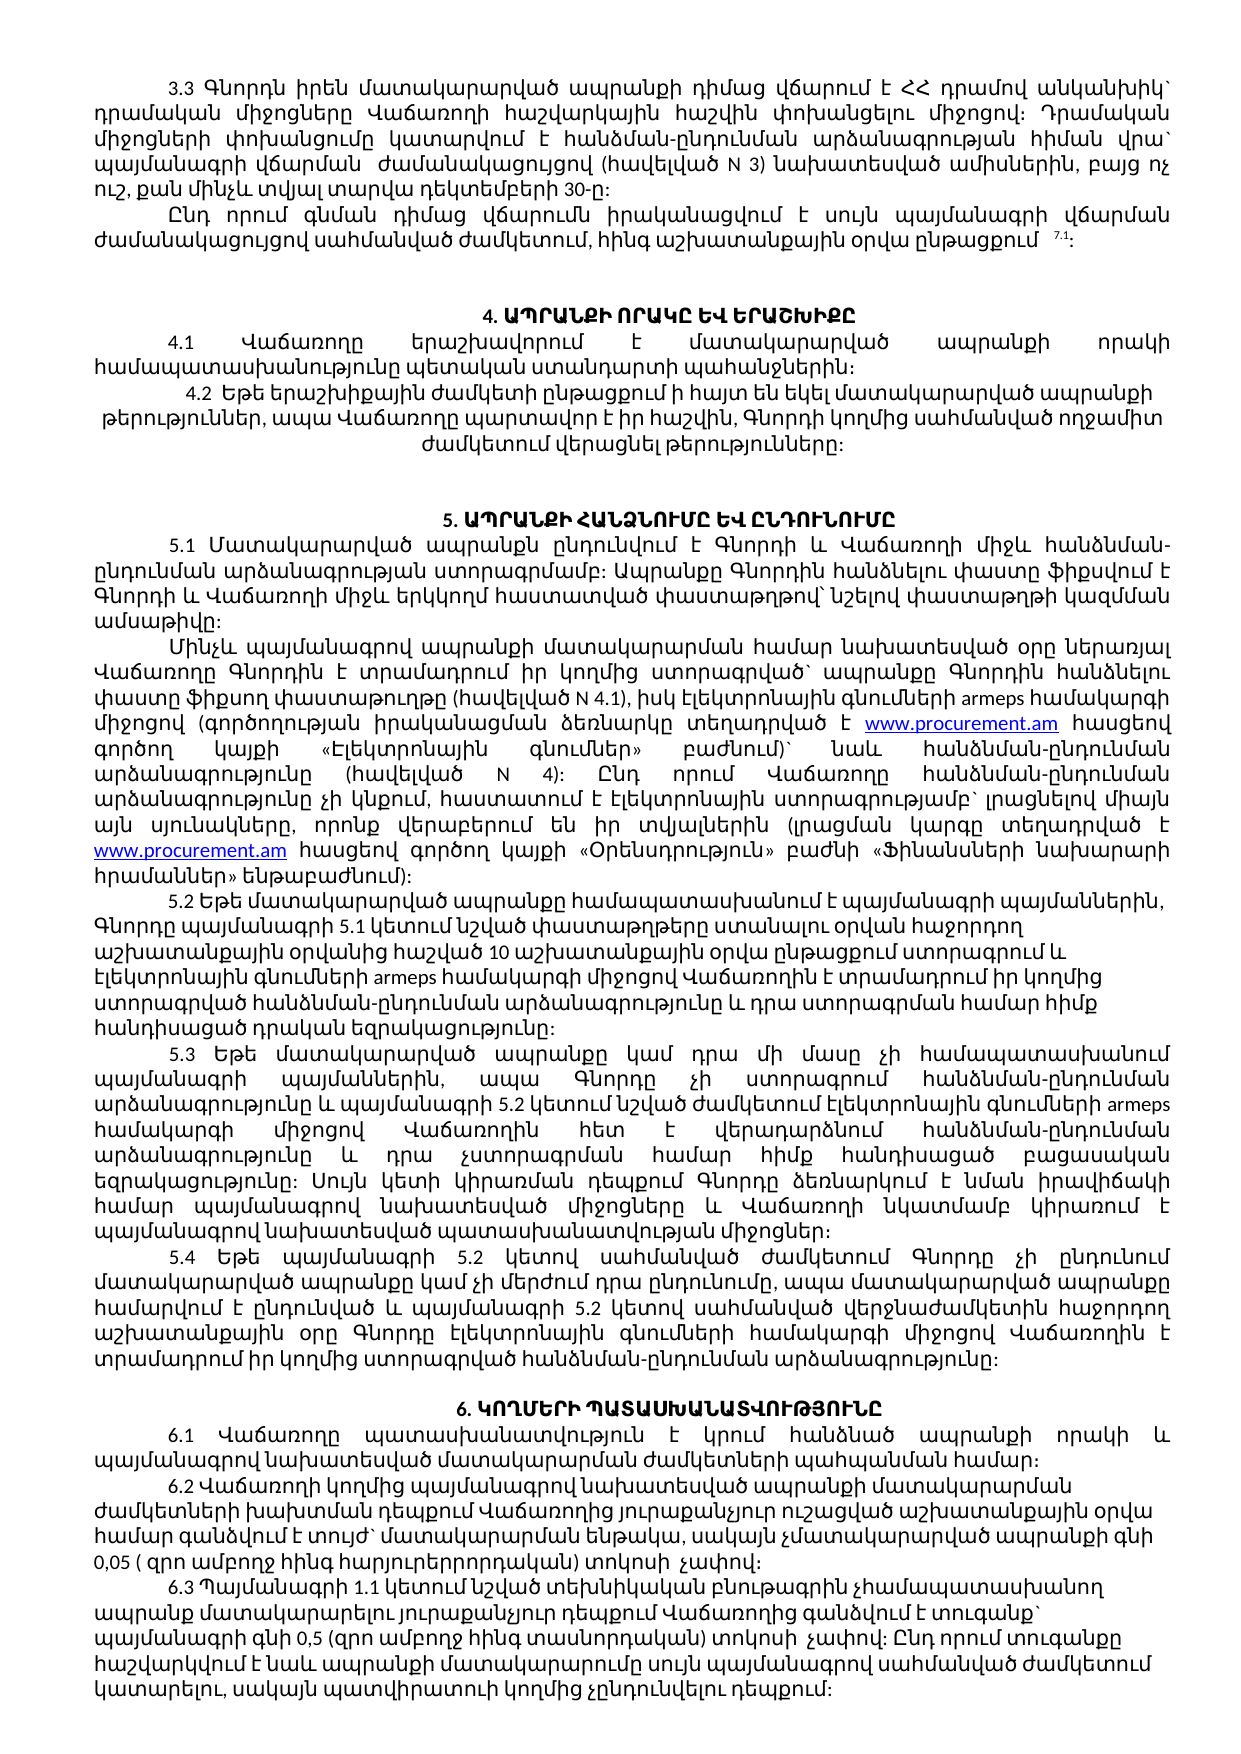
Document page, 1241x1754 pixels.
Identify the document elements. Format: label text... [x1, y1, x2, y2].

text 6.2 Վաճառողի կողմից պայմանագրով նախատեսված ապրանքի մատակարարման ժամկետների խախտման դեպքում Վաճառողից յուրաքանչյուր ուշացված աշխատանքային օրվա համար գանձվում է տույժ` մատակարարման ենթակա, սակայն չմատակարարված ապրանքի գնի 0,05 ( զրո ամբողջ հինգ հարյուրերրորդական) տոկոսի չափով։ [94, 1473, 1171, 1574]
text 6.1 Վաճառողը պատասխանատվություն է կրում հանձնած ապրանքի որակի և պայմանագրով նախատեսված մատակարարման ժամկետների պահպանման համար։ [94, 1422, 1171, 1473]
text 5.2 Եթե մատակարարված ապրանքը համապատասխանում է պայմանագրի պայմաններին, Գնորդը պայմանագրի 5.1 կետում նշված փաստաթղթերը ստանալու օրվան հաջորդող աշխատանքային օրվանից հաշված 10 աշխատանքային օրվա ընթացքում ստորագրում և էլեկտրոնային գնումների armeps համակարգի միջոցով Վաճառողին է տրամադրում իր կողմից ստորագրված հանձնման-ընդունման արձանագրությունը և դրա ստորագրման համար հիմք հանդիսացած դրական եզրակացությունը: [94, 888, 1171, 1041]
text 3.3 Գնորդն իրեն մատակարարված ապրանքի դիմաց վճարում է ՀՀ դրամով անկանխիկ` դրամական միջոցները Վաճառողի հաշվարկային հաշվին փոխանցելու միջոցով։ Դրամական միջոցների փոխանցումը կատարվում է հանձման-ընդունման արձանագրության հիման վրա` պայմանագրի վճարման ժամանակացույցով (հավելված N 3) նախատեսված ամիսներին, բայց ոչ ուշ, քան մինչև տվյալ տարվա դեկտեմբերի 30-ը: [94, 75, 1171, 202]
text Մինչև պայմանագրով ապրանքի մատակարարման համար նախատեսված օրը ներառյալ Վաճառողը Գնորդին է տրամադրում իր կողմից ստորագրված` ապրանքը Գնորդին հանձնելու փաստը ֆիքսող փաստաթուղթը (հավելված N 4.1), իսկ էլեկտրոնային գնումների armeps համակարգի միջոցով (գործողության իրականացման ձեռնարկը տեղադրված է www.procurement.am հասցեով գործող կայքի «Էլեկտրոնային գնումներ» բաժնում)` նաև հանձնման-ընդունման արձանագրությունը (հավելված N 4): Ընդ որում Վաճառողը հանձնման-ընդունման արձանագրությունը չի կնքում, հաստատում է էլեկտրոնային ստորագրությամբ` լրացնելով միայն այն սյունակները, որոնք վերաբերում են իր տվյալներին (լրացման կարգը տեղադրված է www.procurement.am հասցեով գործող կայքի «Օրենսդրություն» բաժնի «Ֆինանսների նախարարի հրամաններ» ենթաբաժնում): [94, 634, 1171, 888]
text 6. ԿՈՂՄԵՐԻ ՊԱՏԱՍԽԱՆԱՏՎՈՒԹՅՈՒՆԸ [94, 1397, 1171, 1422]
text 5.3 Եթե մատակարարված ապրանքը կամ դրա մի մասը չի համապատասխանում պայմանագրի պայմաններին, ապա Գնորդը չի ստորագրում հանձնման-ընդունման արձանագրությունը և պայմանագրի 5.2 կետում նշված ժամկետում էլեկտրոնային գնումների armeps համակարգի միջոցով Վաճառողին հետ է վերադարձնում հանձնման-ընդունման արձանագրությունը և դրա չստորագրման համար հիմք հանդիսացած բացասական եզրակացությունը: Սույն կետի կիրառման դեպքում Գնորդը ձեռնարկում է նման իրավիճակի համար պայմանագրով նախատեսված միջոցները և Վաճառողի նկատմամբ կիրառում է պայմանագրով նախատեսված պատասխանատվության միջոցներ։ [94, 1041, 1171, 1244]
text 4.2 Եթե երաշխիքային ժամկետի ընթացքում ի հայտ են եկել մատակարարված ապրանքի թերություններ, ապա Վաճառողը պարտավոր է իր հաշվին, Գնորդի կողմից սահմանված ողջամիտ ժամկետում վերացնել թերությունները: [844, 380, 1171, 456]
text 5. ԱՊՐԱՆՔԻ ՀԱՆՁՆՈՒՄԸ ԵՎ ԸՆԴՈՒՆՈՒՄԸ [94, 507, 1171, 532]
text 6.3 Պայմանագրի 1.1 կետում նշված տեխնիկական բնութագրին չհամապատասխանող ապրանք մատակարարելու յուրաքանչյուր դեպքում Վաճառողից գանձվում է տուգանք` պայմանագրի գնի 0,5 (զրո ամբողջ հինգ տասնորդական) տոկոսի չափով: Ընդ որում տուգանքը հաշվարկվում է նաև ապրանքի մատակարարումը սույն պայմանագրով սահմանված ժամկետում կատարելու, սակայն պատվիրատուի կողմից չընդունվելու դեպքում: [94, 1574, 1171, 1702]
text 4. ԱՊՐԱՆՔԻ ՈՐԱԿԸ ԵՎ ԵՐԱՇԽԻՔԸ [94, 304, 1171, 329]
text 5.4 Եթե պայմանագրի 5.2 կետով սահմանված ժամկետում Գնորդը չի ընդունում մատակարարված ապրանքը կամ չի մերժում դրա ընդունումը, ապա մատակարարված ապրանքը համարվում է ընդունված և պայմանագրի 5.2 կետով սահմանված վերջնաժամկետին հաջորդող աշխատանքային օրը Գնորդը էլեկտրոնային գնումների համակարգի միջոցով Վաճառողին է տրամադրում իր կողմից ստորագրված հանձնման-ընդունման արձանագրությունը: [94, 1244, 1171, 1371]
text 4.2 Եթե երաշխիքային ժամկետի ընթացքում ի հայտ են եկել մատակարարված ապրանքի թերություններ, ապա Վաճառողը պարտավոր է իր հաշվին, Գնորդի կողմից սահմանված ողջամիտ ժամկետում վերացնել թերությունները: [94, 380, 421, 456]
text Ընդ որում գնման դիմաց վճարումն իրականացվում է սույն պայմանագրի վճարման ժամանակացույցով սահմանված ժամկետում, հինգ աշխատանքային օրվա ընթացքում 7.1: [94, 202, 1171, 253]
text 4.1 Վաճառողը երաշխավորում է մատակարարված ապրանքի որակի համապատասխանությունը պետական ստանդարտի պահանջներին։ [94, 329, 1171, 380]
text 5.1 Մատակարարված ապրանքն ընդունվում է Գնորդի և Վաճառողի միջև հանձնման-ընդունման արձանագրության ստորագրմամբ: Ապրանքը Գնորդին հանձնելու փաստը ֆիքսվում է Գնորդի և Վաճառողի միջև երկկողմ հաստատված փաստաթղթով՝ նշելով փաստաթղթի կազմման ամսաթիվը: [94, 532, 1171, 634]
